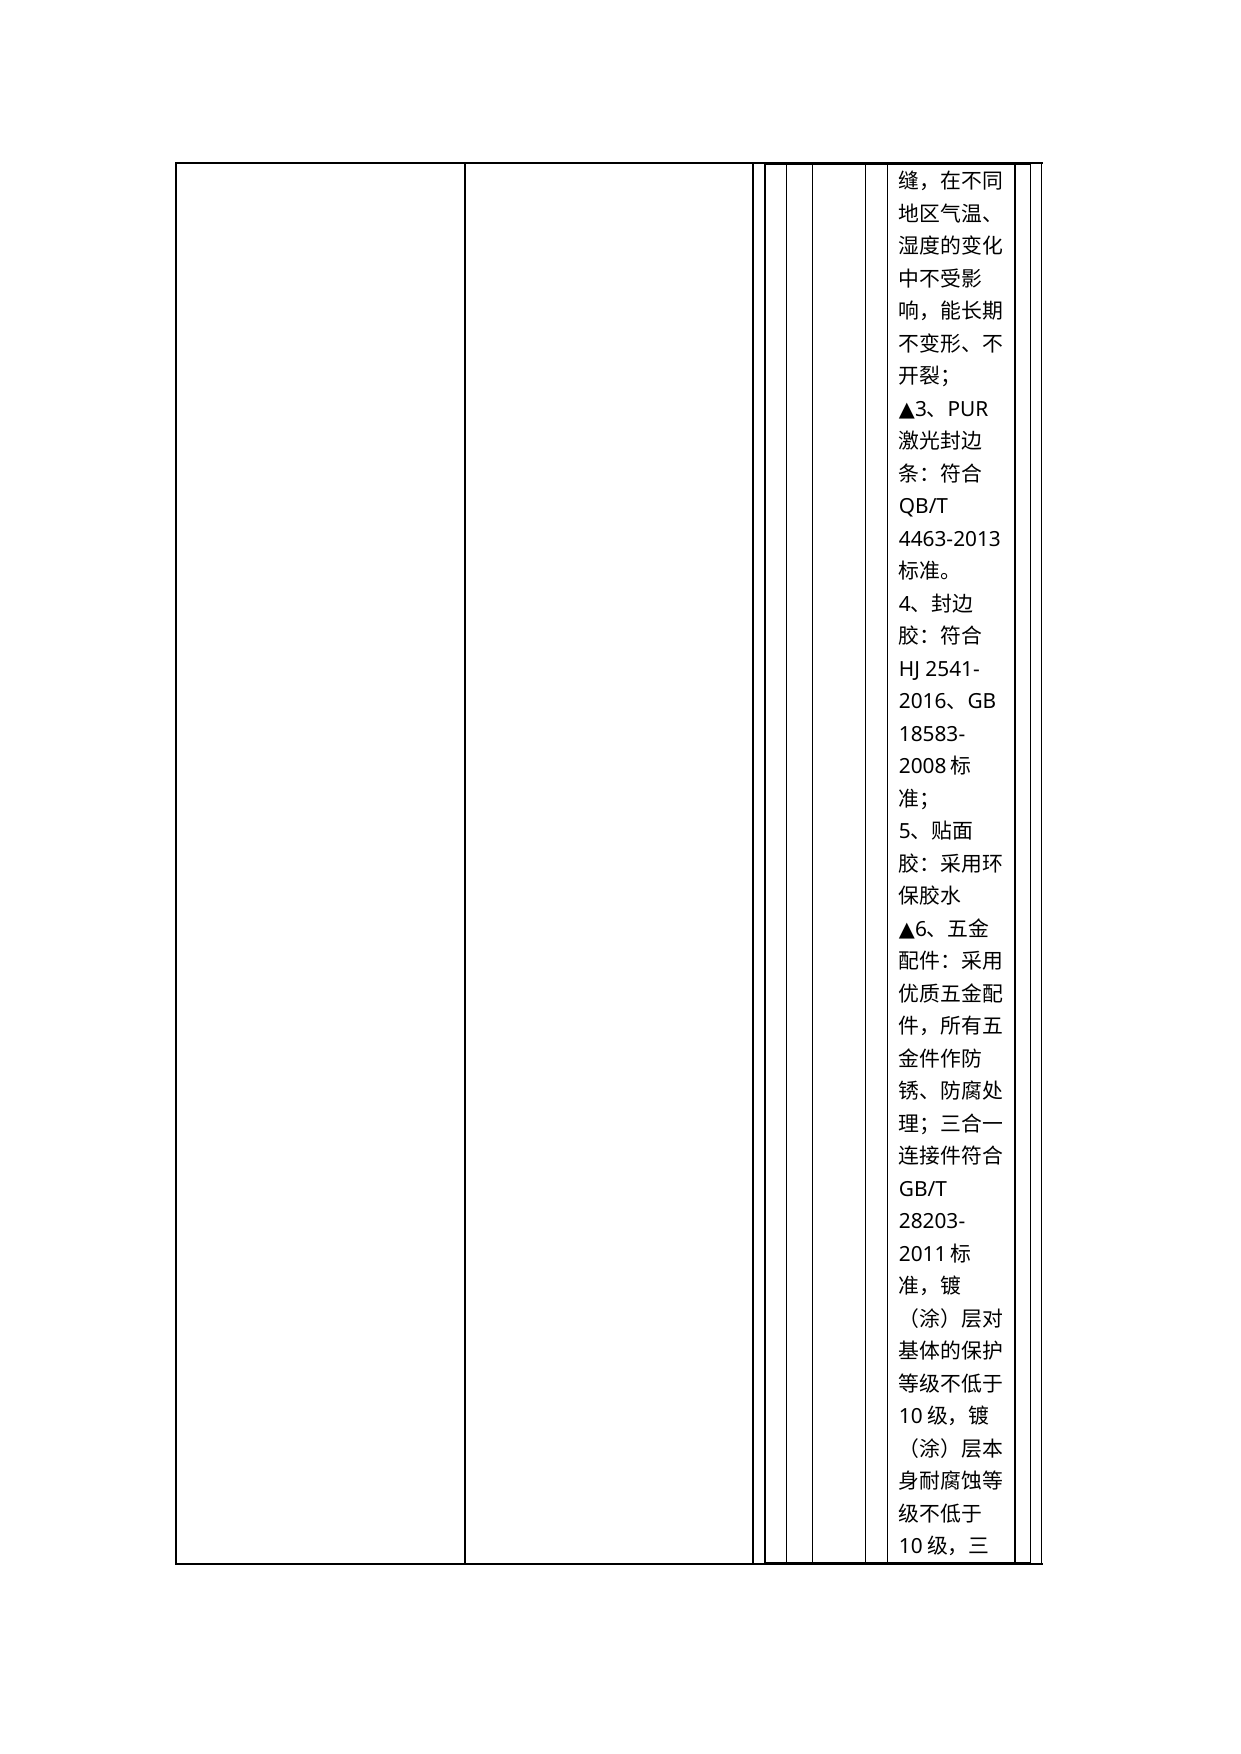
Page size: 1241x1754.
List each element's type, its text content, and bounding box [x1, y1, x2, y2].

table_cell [813, 165, 865, 1562]
table_cell 1 [177, 164, 464, 1563]
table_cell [866, 165, 887, 1562]
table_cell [888, 165, 1014, 1562]
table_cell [787, 165, 812, 1562]
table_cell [754, 164, 764, 1563]
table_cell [766, 165, 786, 1562]
table_cell [466, 164, 752, 1563]
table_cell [1016, 165, 1030, 1562]
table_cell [1031, 164, 1041, 1563]
